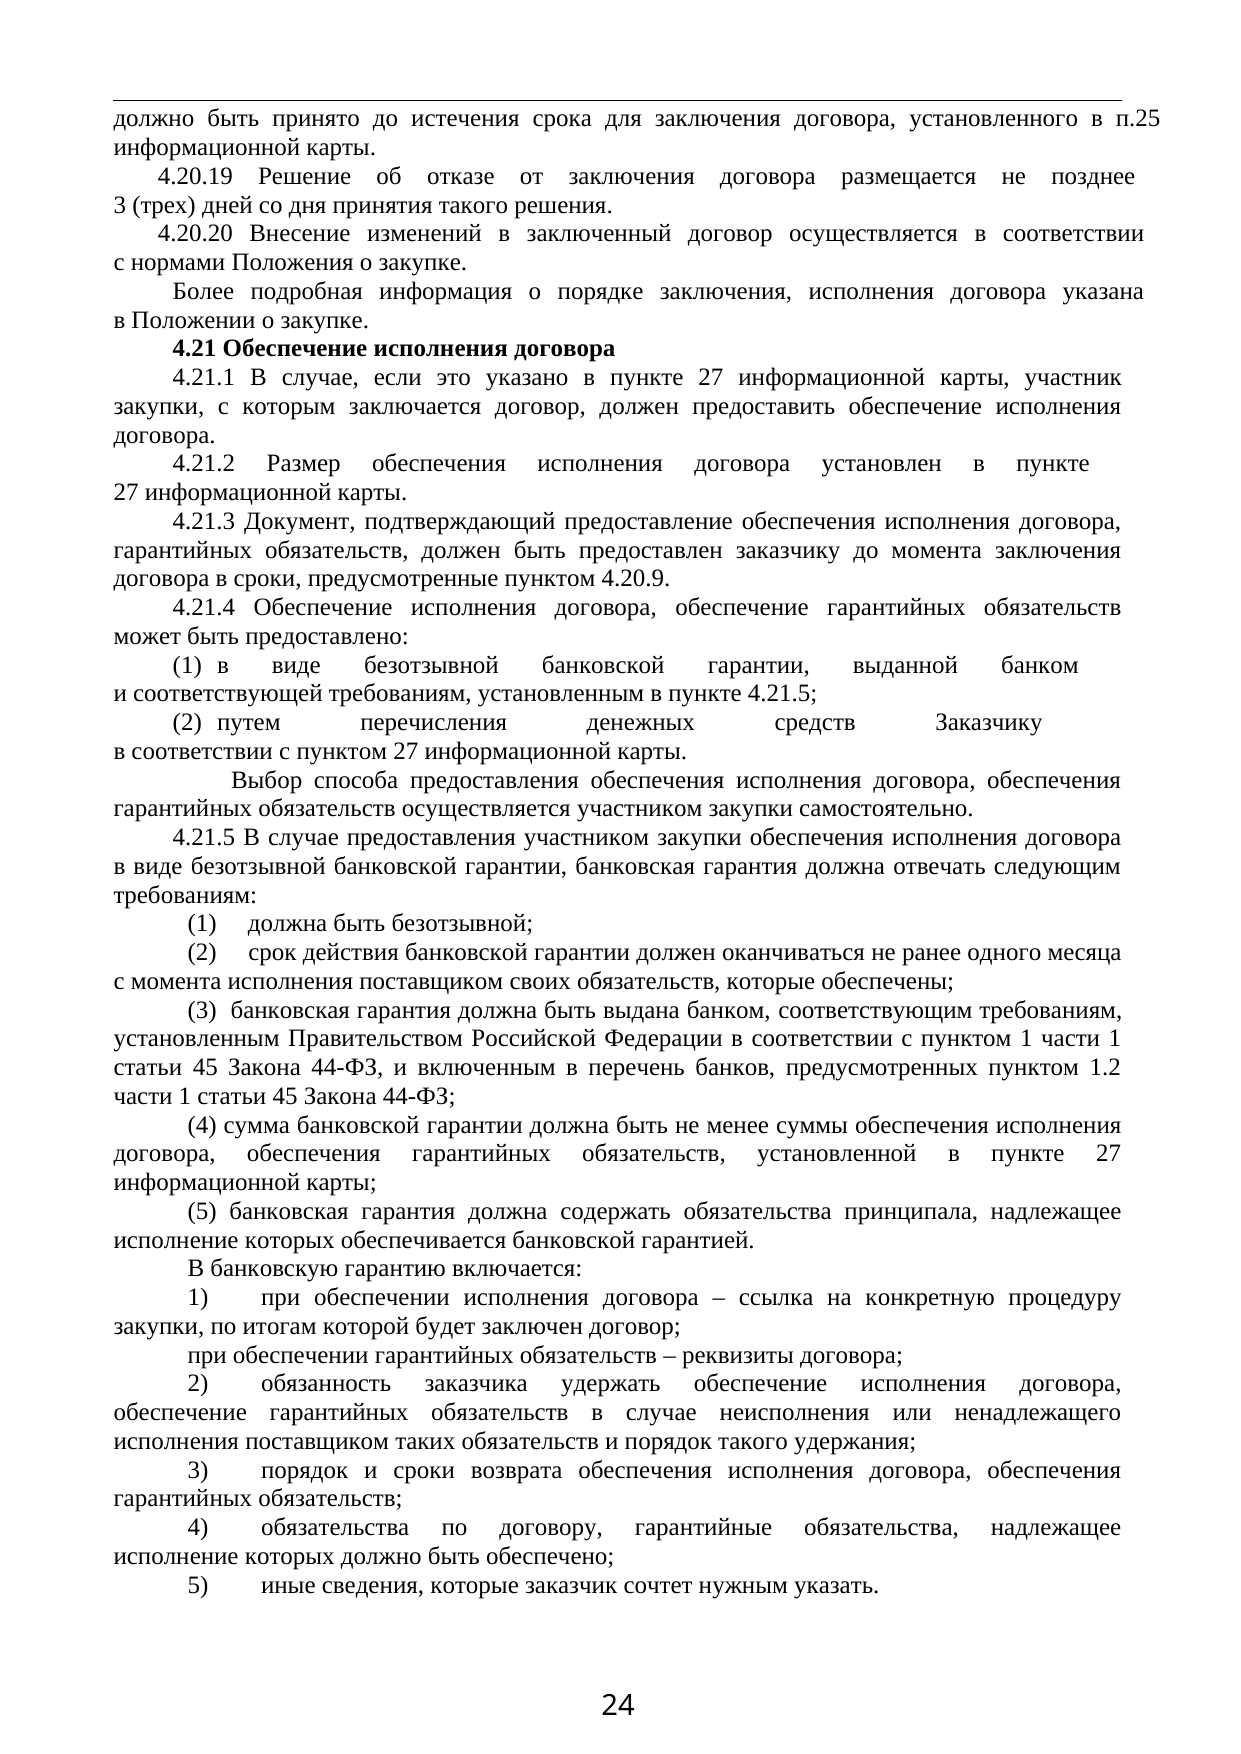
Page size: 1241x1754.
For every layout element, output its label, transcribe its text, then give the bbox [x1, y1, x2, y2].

text 4.21.2 Размер обеспечения исполнения договора установлен в пункте 27 информационной карты. [113, 448, 1122, 506]
list Более подробная информация о порядке заключения, исполнения договора указана в Положении о закупке. [113, 276, 1162, 333]
text (5) банковская гарантия должна содержать обязательства принципала, надлежащее исполнение которых обеспечивается банковской гарантией. [113, 1196, 1122, 1253]
text 4.21.5 В случае предоставления участником закупки обеспечения исполнения договора в виде безотзывной банковской гарантии, банковская гарантия должна отвечать следующим требованиям: [113, 822, 1122, 908]
text (2) срок действия банковской гарантии должен оканчиваться не ранее одного месяца с момента исполнения поставщиком своих обязательств, которые обеспечены; [113, 937, 1122, 995]
text 4.20.19 Решение об отказе от заключения договора размещается не позднее 3 (трех) дней со дня принятия такого решения. [113, 161, 1162, 218]
list иные сведения, которые заказчик сочтет нужным указать. [113, 1570, 1122, 1598]
list в виде безотзывной банковской гарантии, выданной банком и соответствующей требованиям, установленным в пункте 4.21.5; [113, 650, 1122, 707]
list обязанность заказчика удержать обеспечение исполнения договора, обеспечение гарантийных обязательств в случае неисполнения или ненадлежащего исполнения поставщиком таких обязательств и порядок такого удержания; [113, 1368, 1122, 1455]
list при обеспечении гарантийных обязательств – реквизиты договора; [113, 1340, 1122, 1368]
list при обеспечении исполнения договора – ссылка на конкретную процедуру закупки, по итогам которой будет заключен договор; [113, 1282, 1122, 1340]
list порядок и сроки возврата обеспечения исполнения договора, обеспечения гарантийных обязательств; [113, 1455, 1122, 1512]
text (1) должна быть безотзывной; [113, 908, 1122, 937]
text В банковскую гарантию включается: [113, 1253, 1122, 1282]
text 4.20.20 Внесение изменений в заключенный договор осуществляется в соответствии с нормами Положения о закупке. [113, 218, 1162, 276]
text 4.21.4 Обеспечение исполнения договора, обеспечение гарантийных обязательств может быть предоставлено: [113, 592, 1122, 650]
text (4) сумма банковской гарантии должна быть не менее суммы обеспечения исполнения договора, обеспечения гарантийных обязательств, установленной в пункте 27 информационной карты; [113, 1110, 1122, 1196]
list обязательства по договору, гарантийные обязательства, надлежащее исполнение которых должно быть обеспечено; [113, 1512, 1122, 1570]
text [113, 103, 1162, 161]
text Выбор способа предоставления обеспечения исполнения договора, обеспечения гарантийных обязательств осуществляется участником закупки самостоятельно. [113, 765, 1122, 822]
list путем перечисления денежных средств Заказчику в соответствии с пунктом 27 информационной карты. [113, 707, 1122, 765]
text (3) банковская гарантия должна быть выдана банком, соответствующим требованиям, установленным Правительством Российской Федерации в соответствии с пунктом 1 части 1 статьи 45 Закона 44-ФЗ, и включенным в перечень банков, предусмотренных пунктом 1.2 части 1 статьи 45 Закона 44-ФЗ; [113, 995, 1122, 1110]
text 4.21.3 Документ, подтверждающий предоставление обеспечения исполнения договора, гарантийных обязательств, должен быть предоставлен заказчику до момента заключения договора в сроки, предусмотренные пунктом 4.20.9. [113, 506, 1122, 592]
text 4.21 Обеспечение исполнения договора [113, 333, 1122, 362]
text 4.21.1 В случае, если это указано в пункте 27 информационной карты, участник закупки, с которым заключается договор, должен предоставить обеспечение исполнения договора. [113, 362, 1122, 448]
